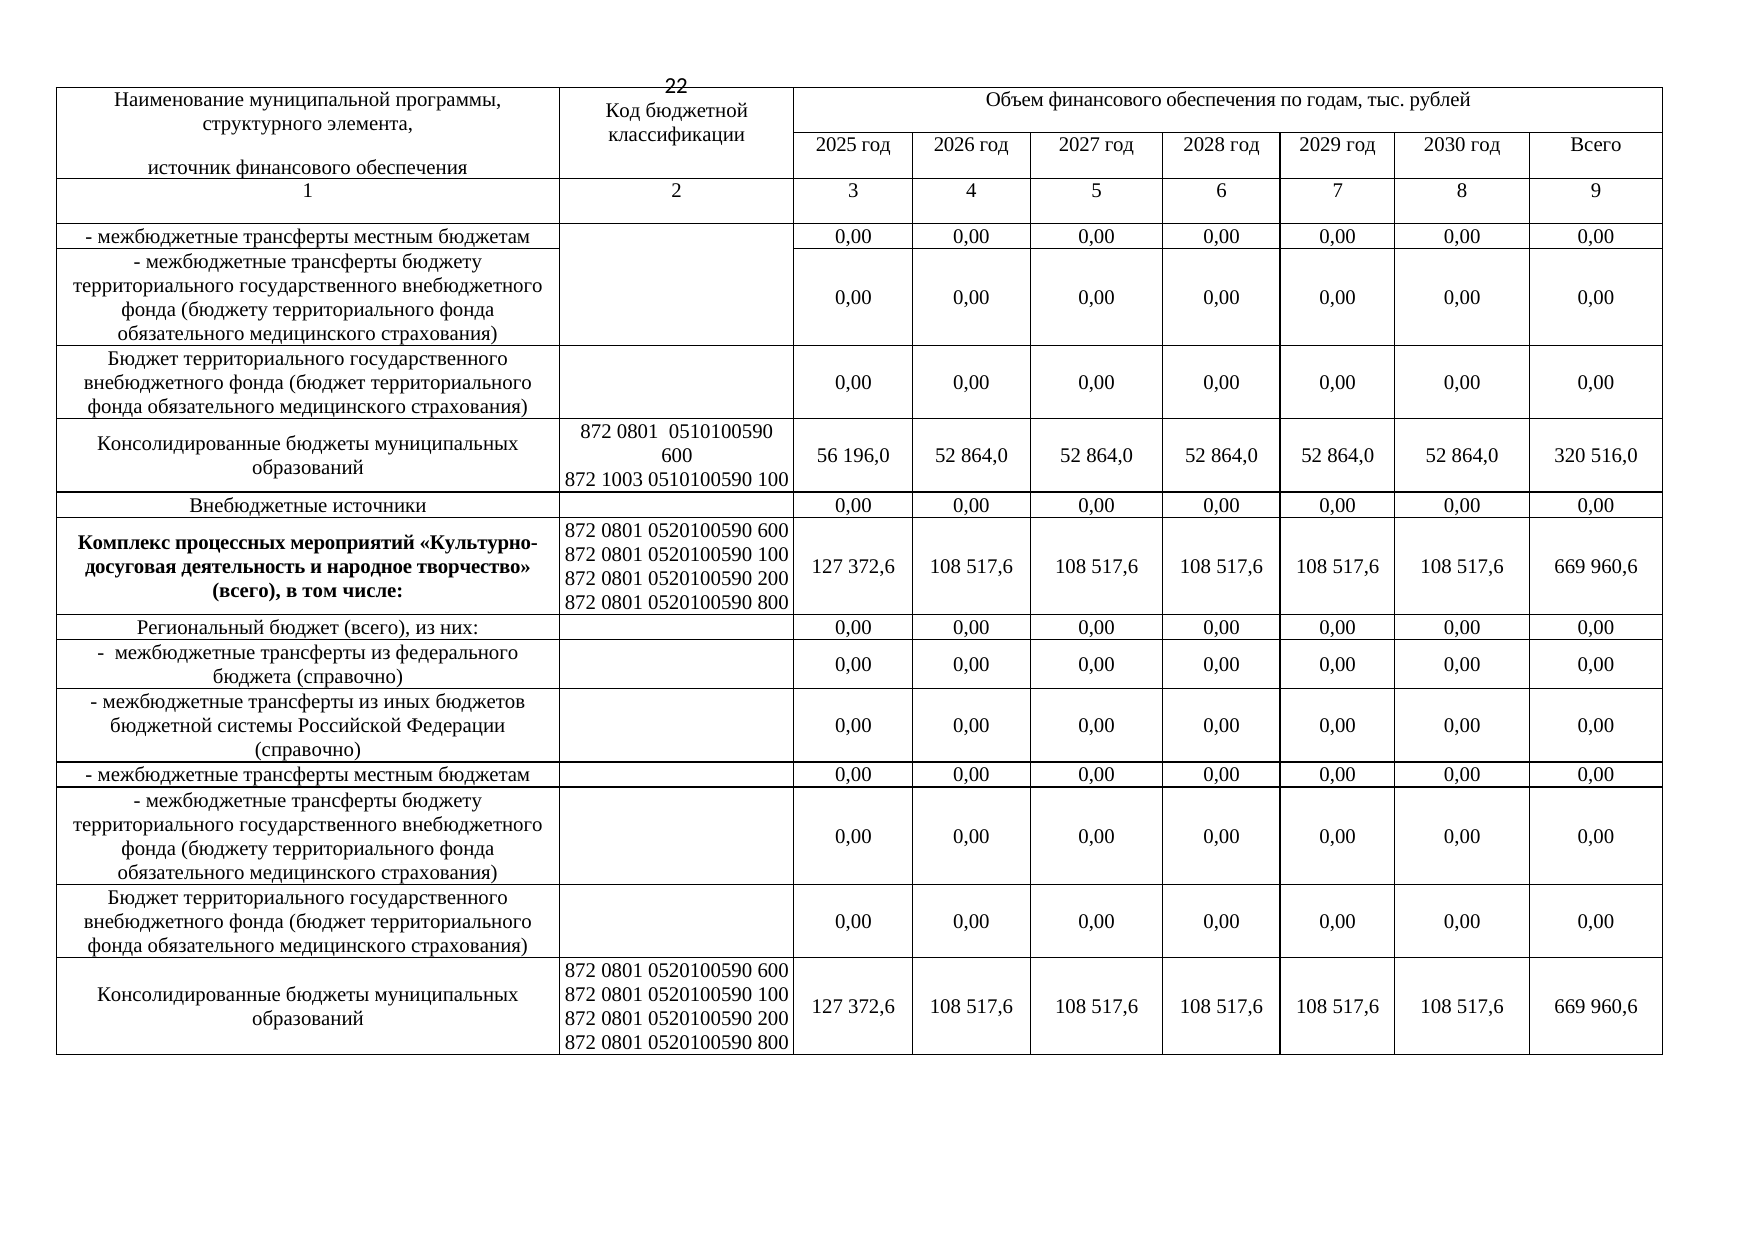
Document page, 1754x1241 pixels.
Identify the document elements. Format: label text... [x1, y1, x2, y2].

table_cell 0,00 [1031, 224, 1162, 248]
table_cell Внебюджетные источники [57, 493, 559, 517]
table_cell 0,00 [1031, 249, 1162, 345]
table_cell 0,00 [1530, 788, 1662, 884]
table_cell 0,00 [1031, 788, 1162, 884]
table_cell Комплекс процессных мероприятий «Культурно-досуговая деятельность и народное творчество» (всего), в том числе: [57, 518, 559, 614]
table_header Объем финансового обеспечения по годам, тыс. рублей [794, 88, 1662, 132]
table_cell 0,00 [1530, 249, 1662, 345]
table_cell 872 0801 0510100590 600 872 1003 0510100590 100 [560, 419, 793, 491]
table_cell - межбюджетные трансферты из иных бюджетов бюджетной системы Российской Федерации (справочно) [57, 689, 559, 761]
table_cell 2028 год [1163, 133, 1279, 177]
table_cell 0,00 [794, 689, 912, 761]
table_cell [560, 788, 793, 884]
table_cell 108 517,6 [1281, 958, 1394, 1054]
table_cell 0,00 [913, 689, 1030, 761]
table_cell 0,00 [1163, 763, 1279, 786]
table_cell 0,00 [1163, 224, 1279, 248]
table_cell 0,00 [1281, 689, 1394, 761]
table_cell 0,00 [1530, 615, 1662, 639]
table_cell 0,00 [1530, 346, 1662, 418]
table_cell - межбюджетные трансферты бюджету территориального государственного внебюджетного фонда (бюджету территориального фонда обязательного медицинского страхования) [57, 788, 559, 884]
table_cell 2 [560, 179, 793, 223]
table_cell 0,00 [1031, 885, 1162, 957]
table_header Наименование муниципальной программы, структурного элемента, источник финансового обеспечения [57, 88, 559, 177]
table_cell 0,00 [1281, 885, 1394, 957]
table_cell 0,00 [794, 493, 912, 517]
table_cell 0,00 [794, 788, 912, 884]
table_cell 872 0801 0520100590 600 872 0801 0520100590 100 872 0801 0520100590 200 872 0801 0520100590 800 [560, 958, 793, 1054]
table_cell 0,00 [913, 640, 1030, 688]
table_cell 52 864,0 [1031, 419, 1162, 491]
table_cell 0,00 [1281, 346, 1394, 418]
table_cell 0,00 [794, 640, 912, 688]
table_cell 0,00 [1395, 689, 1529, 761]
table_cell 0,00 [794, 885, 912, 957]
table_cell 5 [1031, 179, 1162, 223]
table_cell 108 517,6 [1395, 518, 1529, 614]
table_cell 320 516,0 [1530, 419, 1662, 491]
table_cell 0,00 [1395, 224, 1529, 248]
table_cell 108 517,6 [1031, 518, 1162, 614]
table_cell 3 [794, 179, 912, 223]
table_cell 0,00 [1031, 640, 1162, 688]
table_cell 0,00 [1530, 689, 1662, 761]
table_cell 2025 год [794, 133, 912, 177]
table_cell 52 864,0 [1163, 419, 1279, 491]
table_cell Всего [1530, 133, 1662, 177]
table_cell 0,00 [1530, 763, 1662, 786]
table_cell 0,00 [1031, 493, 1162, 517]
table_cell 108 517,6 [1031, 958, 1162, 1054]
table_cell Региональный бюджет (всего), из них: [57, 615, 559, 639]
table_cell 127 372,6 [794, 518, 912, 614]
table_cell 0,00 [1163, 640, 1279, 688]
table_cell - межбюджетные трансферты из федерального бюджета (справочно) [57, 640, 559, 688]
table_cell 0,00 [913, 493, 1030, 517]
table_cell 0,00 [1530, 224, 1662, 248]
table_cell [560, 885, 793, 957]
table_cell 0,00 [1281, 493, 1394, 517]
table_cell 52 864,0 [1395, 419, 1529, 491]
table_cell 108 517,6 [1163, 958, 1279, 1054]
table_cell 0,00 [1281, 640, 1394, 688]
table_cell 8 [1395, 179, 1529, 223]
table_cell 669 960,6 [1530, 958, 1662, 1054]
table_cell 0,00 [1031, 763, 1162, 786]
table_cell Консолидированные бюджеты муниципальных образований [57, 419, 559, 491]
table_cell 52 864,0 [913, 419, 1030, 491]
table_cell 0,00 [1281, 224, 1394, 248]
table_cell 669 960,6 [1530, 518, 1662, 614]
table_cell 2030 год [1395, 133, 1529, 177]
table_cell [560, 689, 793, 761]
table_cell 0,00 [1163, 788, 1279, 884]
table_cell 0,00 [1530, 640, 1662, 688]
table_cell 0,00 [913, 249, 1030, 345]
table_cell 108 517,6 [1281, 518, 1394, 614]
table_cell 872 0801 0520100590 600 872 0801 0520100590 100 872 0801 0520100590 200 872 0801 0520100590 800 [560, 518, 793, 614]
table_cell 0,00 [1031, 346, 1162, 418]
table_cell Бюджет территориального государственного внебюджетного фонда (бюджет территориального фонда обязательного медицинского страхования) [57, 885, 559, 957]
table_cell 2027 год [1031, 133, 1162, 177]
table_cell 7 [1281, 179, 1394, 223]
table_cell 108 517,6 [913, 958, 1030, 1054]
table_cell 0,00 [1395, 763, 1529, 786]
table_cell 0,00 [1281, 615, 1394, 639]
table_cell [560, 615, 793, 639]
table_cell 0,00 [1163, 346, 1279, 418]
table_cell 0,00 [1395, 640, 1529, 688]
table_cell 0,00 [1395, 615, 1529, 639]
table_cell 127 372,6 [794, 958, 912, 1054]
table_cell 108 517,6 [1395, 958, 1529, 1054]
table_cell 0,00 [913, 763, 1030, 786]
table_cell 9 [1530, 179, 1662, 223]
table_cell - межбюджетные трансферты бюджету территориального государственного внебюджетного фонда (бюджету территориального фонда обязательного медицинского страхования) [57, 249, 559, 345]
table_cell 0,00 [913, 885, 1030, 957]
table_cell 0,00 [1395, 346, 1529, 418]
table_cell - межбюджетные трансферты местным бюджетам [57, 763, 559, 786]
table_cell 0,00 [794, 224, 912, 248]
table_cell 0,00 [1530, 493, 1662, 517]
table_cell 0,00 [794, 615, 912, 639]
table_cell 0,00 [1395, 788, 1529, 884]
table_cell 0,00 [1281, 788, 1394, 884]
table_cell 0,00 [913, 788, 1030, 884]
table_cell 0,00 [1031, 689, 1162, 761]
table_cell 0,00 [1163, 493, 1279, 517]
table_cell 0,00 [1031, 615, 1162, 639]
table_cell 6 [1163, 179, 1279, 223]
table_cell 0,00 [794, 763, 912, 786]
table_cell 0,00 [1281, 249, 1394, 345]
table_cell 0,00 [794, 249, 912, 345]
table_cell [560, 493, 793, 517]
table_cell 0,00 [913, 615, 1030, 639]
table_cell [560, 763, 793, 786]
table_cell 0,00 [913, 224, 1030, 248]
table_cell Бюджет территориального государственного внебюджетного фонда (бюджет территориального фонда обязательного медицинского страхования) [57, 346, 559, 418]
table_cell 0,00 [1163, 249, 1279, 345]
table_cell - межбюджетные трансферты местным бюджетам [57, 224, 559, 248]
table_cell 0,00 [1163, 615, 1279, 639]
table_cell 0,00 [1281, 763, 1394, 786]
table_cell [560, 346, 793, 418]
table_cell 0,00 [1395, 249, 1529, 345]
table_cell 2026 год [913, 133, 1030, 177]
table_cell 2029 год [1281, 133, 1394, 177]
table_cell 52 864,0 [1281, 419, 1394, 491]
table_cell 0,00 [794, 346, 912, 418]
table_cell 108 517,6 [913, 518, 1030, 614]
table_cell 1 [57, 179, 559, 223]
table_cell 0,00 [1395, 493, 1529, 517]
table_cell 0,00 [1530, 885, 1662, 957]
table_cell 108 517,6 [1163, 518, 1279, 614]
table_cell 56 196,0 [794, 419, 912, 491]
table_cell Консолидированные бюджеты муниципальных образований [57, 958, 559, 1054]
table_cell 0,00 [1163, 885, 1279, 957]
table_cell 0,00 [1163, 689, 1279, 761]
table_cell 4 [913, 179, 1030, 223]
table_cell 0,00 [913, 346, 1030, 418]
table_cell [560, 640, 793, 688]
table_cell 0,00 [1395, 885, 1529, 957]
table_header Код бюджетной классификации [560, 88, 793, 177]
